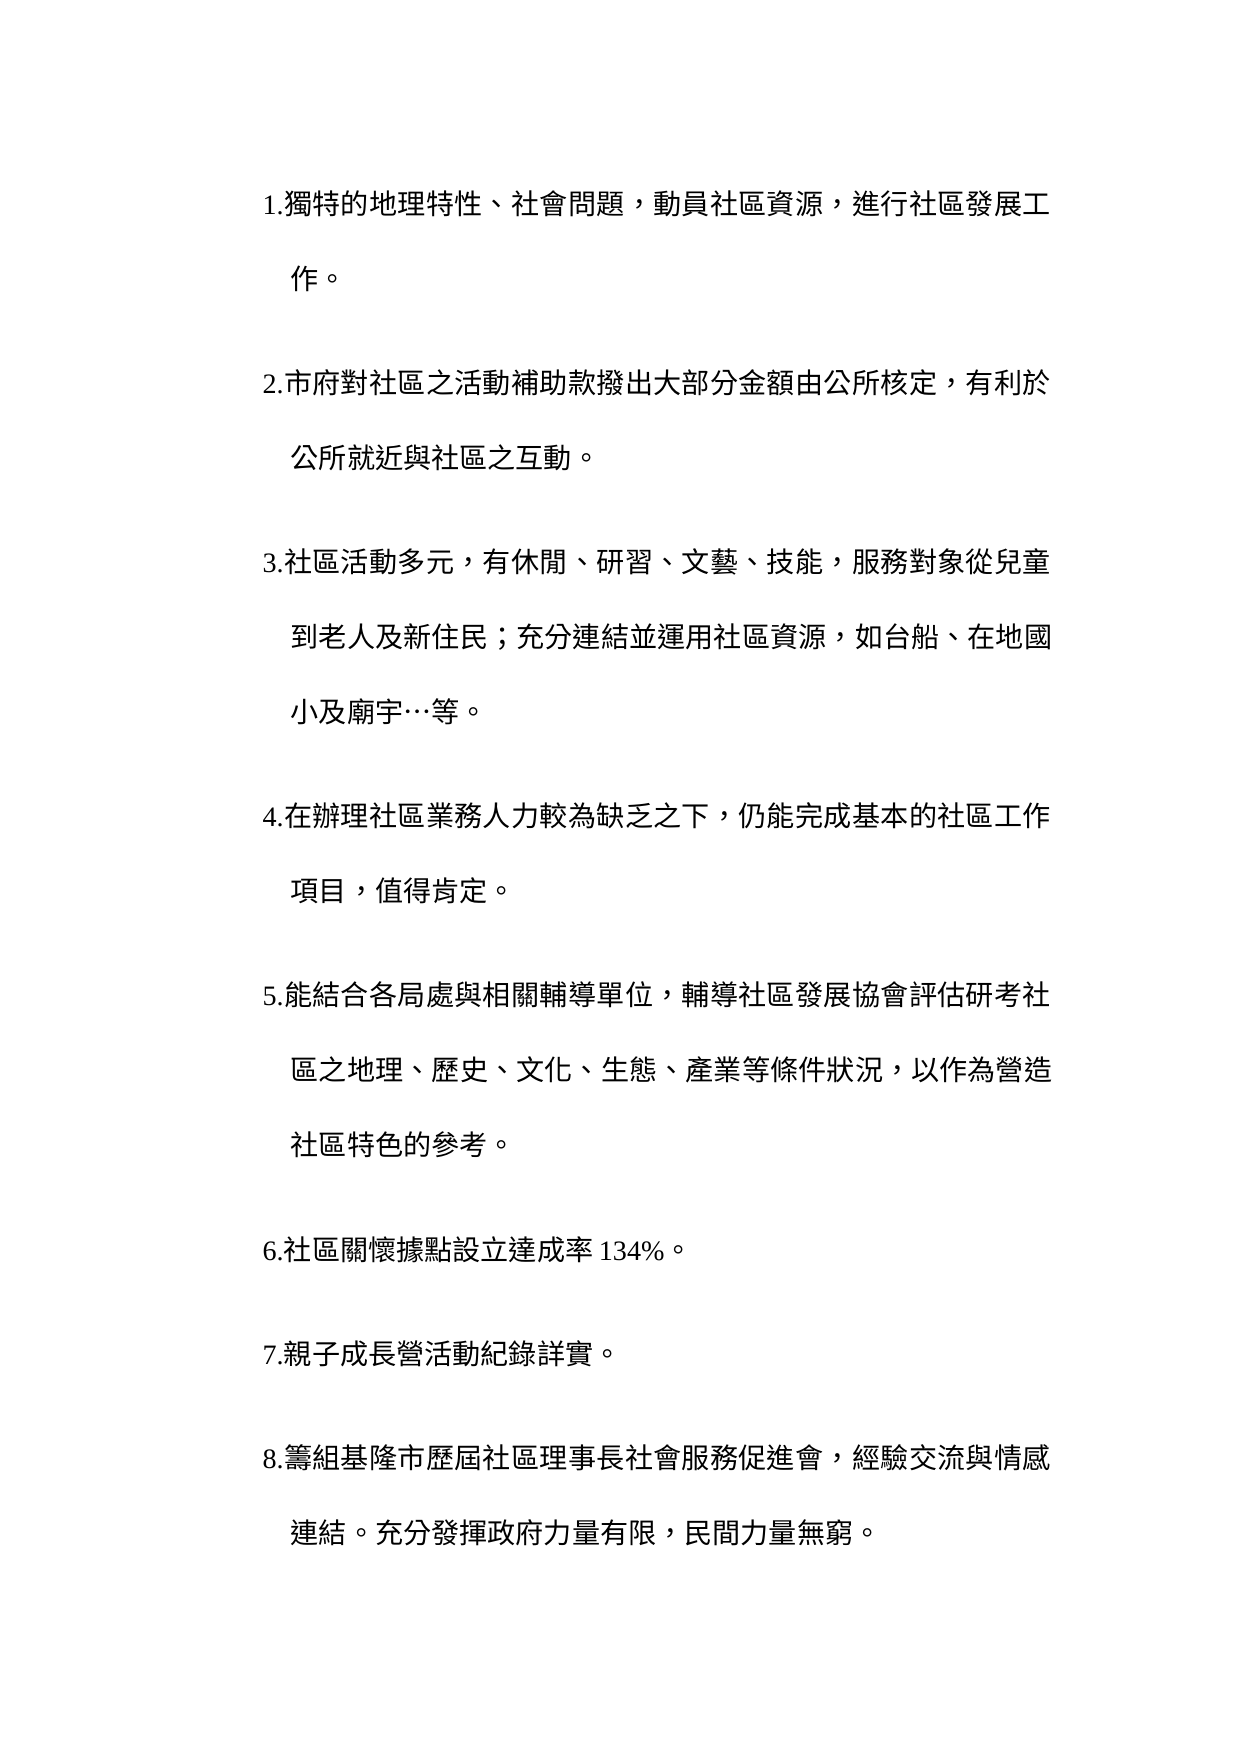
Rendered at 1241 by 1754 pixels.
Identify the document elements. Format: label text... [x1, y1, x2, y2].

text 3.社區活動多元，有休閒、研習、文藝、技能，服務對象從兒童到老人及新住民；充分連結並運用社區資源，如台船、在地國小及廟宇…等。 [262, 523, 1053, 748]
text 1.獨特的地理特性、社會問題，動員社區資源，進行社區發展工作。 [262, 164, 1053, 314]
text 7.親子成長營活動紀錄詳實。 [262, 1314, 1053, 1389]
text 4.在辦理社區業務人力較為缺乏之下，仍能完成基本的社區工作項目，值得肯定。 [262, 777, 1053, 927]
text 2.市府對社區之活動補助款撥出大部分金額由公所核定，有利於公所就近與社區之互動。 [262, 344, 1053, 494]
text 5.能結合各局處與相關輔導單位，輔導社區發展協會評估研考社區之地理、歷史、文化、生態、產業等條件狀況，以作為營造社區特色的參考。 [262, 956, 1053, 1181]
text 8.籌組基隆市歷屆社區理事長社會服務促進會，經驗交流與情感連結。充分發揮政府力量有限，民間力量無窮。 [262, 1419, 1053, 1569]
text 6.社區關懷據點設立達成率134%。 [262, 1210, 1053, 1285]
